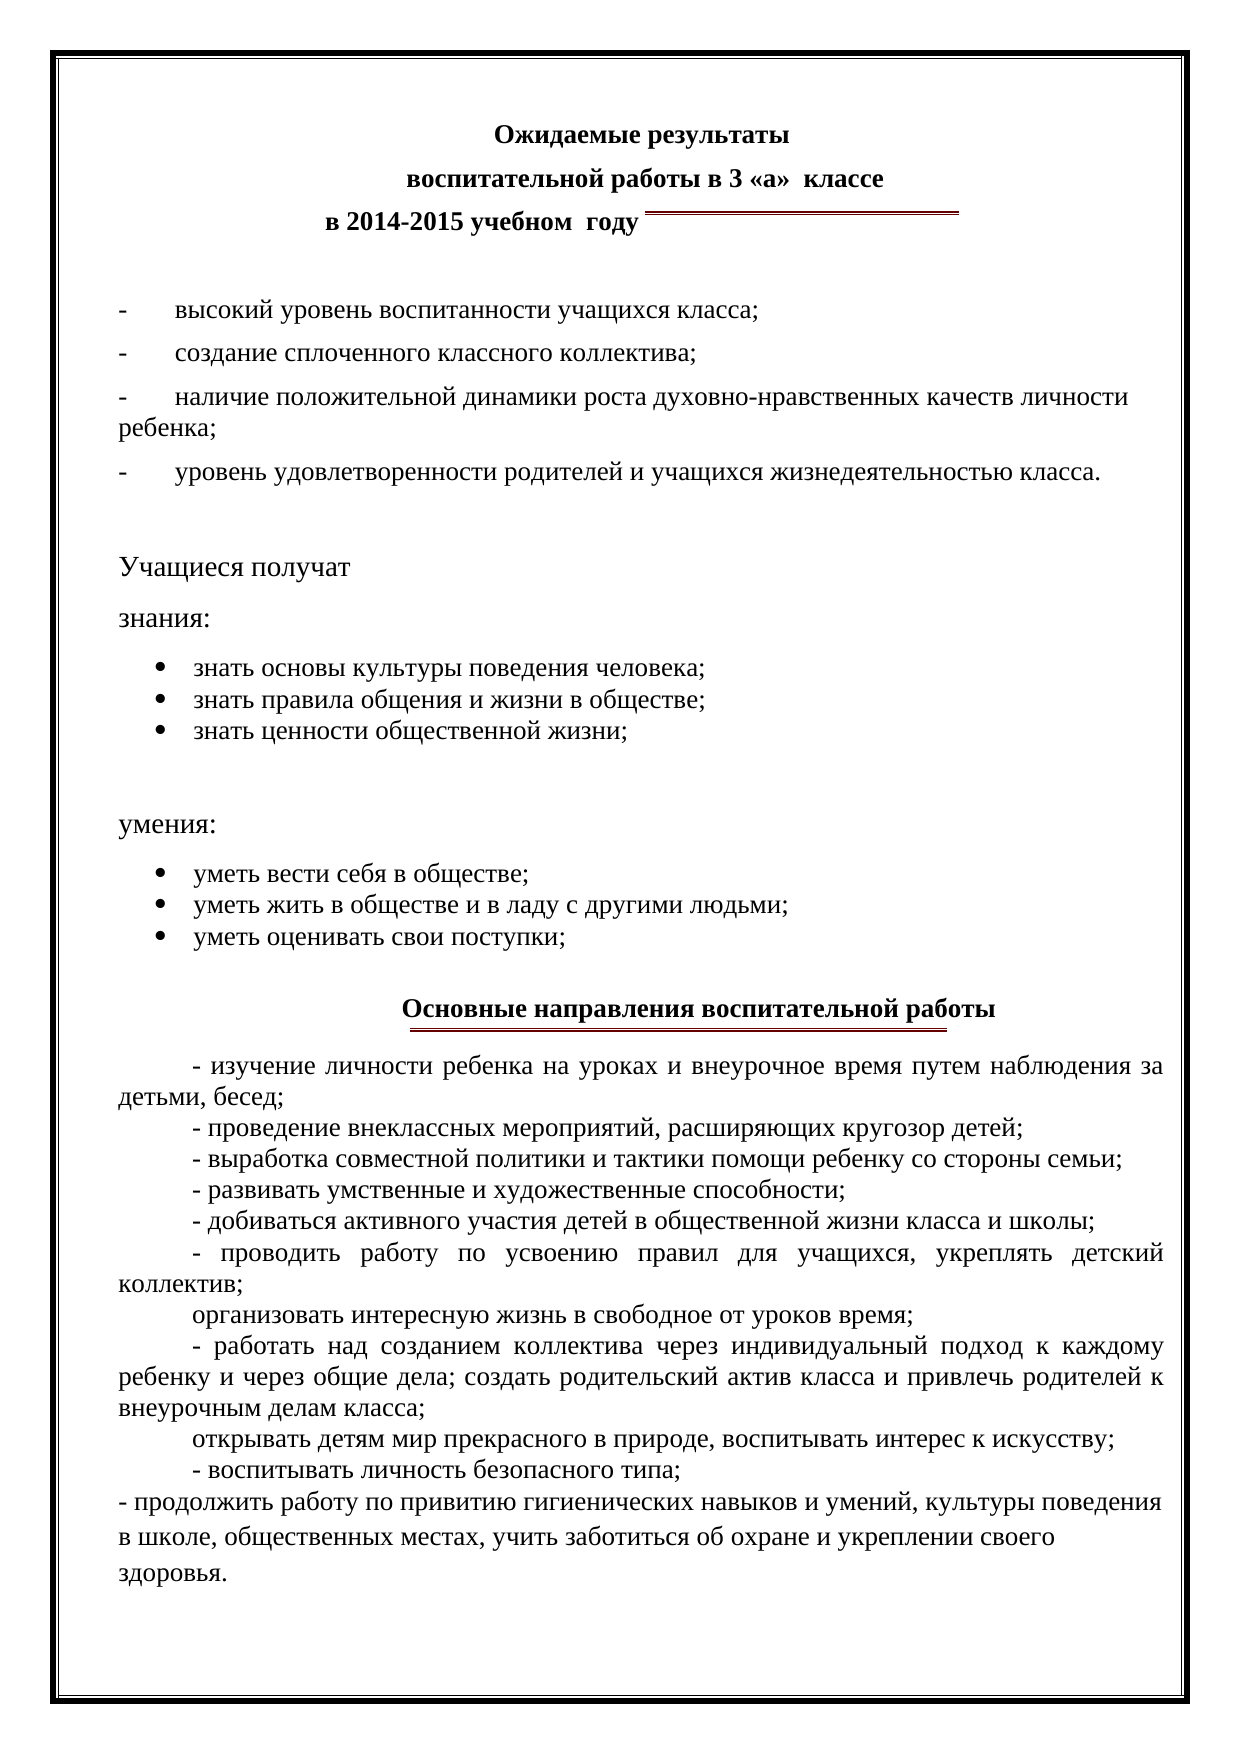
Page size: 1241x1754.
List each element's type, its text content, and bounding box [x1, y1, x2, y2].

list уметь вести себя в обществе; [156, 857, 1124, 888]
text - работать над созданием коллектива через индивидуальный подход к каждому ребенку и через общие дела; создать родительский актив класса и привлечь родителей к внеурочным делам класса; [118, 1329, 1165, 1422]
text - создание сплоченного классного коллектива; [118, 336, 1165, 367]
text - высокий уровень воспитанности учащихся класса; [118, 293, 1165, 324]
text Учащиеся получат [118, 549, 1124, 583]
text организовать интересную жизнь в свободное от уроков время; [118, 1298, 1165, 1329]
text - уровень удовлетворенности родителей и учащихся жизнедеятельностью класса. [118, 455, 1165, 486]
list знать правила общения и жизни в обществе; [156, 683, 1124, 714]
text - воспитывать личность безопасного типа; [118, 1454, 1165, 1485]
text знания: [118, 601, 1124, 634]
text - наличие положительной динамики роста духовно-нравственных качеств личности ребенка; [118, 380, 1165, 442]
text - добиваться активного участия детей в общественной жизни класса и школы; [118, 1204, 1165, 1236]
list уметь жить в обществе и в ладу с другими людьми; [156, 888, 1124, 919]
text открывать детям мир прекрасного в природе, воспитывать интерес к искусству; [118, 1422, 1165, 1454]
text - проводить работу по усвоению правил для учащихся, укреплять детский коллектив; [118, 1236, 1165, 1298]
picture [645, 207, 959, 219]
text - развивать умственные и художественные способности; [118, 1173, 1165, 1204]
text Ожидаемые результаты [118, 118, 1165, 149]
text умения: [118, 806, 1124, 839]
text Основные направления воспитательной работы [118, 992, 1165, 1023]
picture [410, 1023, 947, 1036]
text воспитательной работы в 3 «а» классе [118, 162, 1165, 193]
list знать основы культуры поведения человека; [156, 652, 1124, 683]
text - выработка совместной политики и тактики помощи ребенку со стороны семьи; [118, 1142, 1165, 1173]
text - проведение внеклассных мероприятий, расширяющих кругозор детей; [118, 1111, 1165, 1142]
list уметь оценивать свои поступки; [156, 919, 1124, 951]
text - продолжить работу по привитию гигиенических навыков и умений, культуры поведения в школе, общественных местах, учить заботиться об охране и укреплении своего здоровья. [118, 1485, 1165, 1587]
list знать ценности общественной жизни; [156, 714, 1124, 745]
text - изучение личности ребенка на уроках и внеурочное время путем наблюдения за детьми, бесед; [118, 1049, 1165, 1111]
text в 2014-2015 учебном году [118, 205, 1165, 237]
